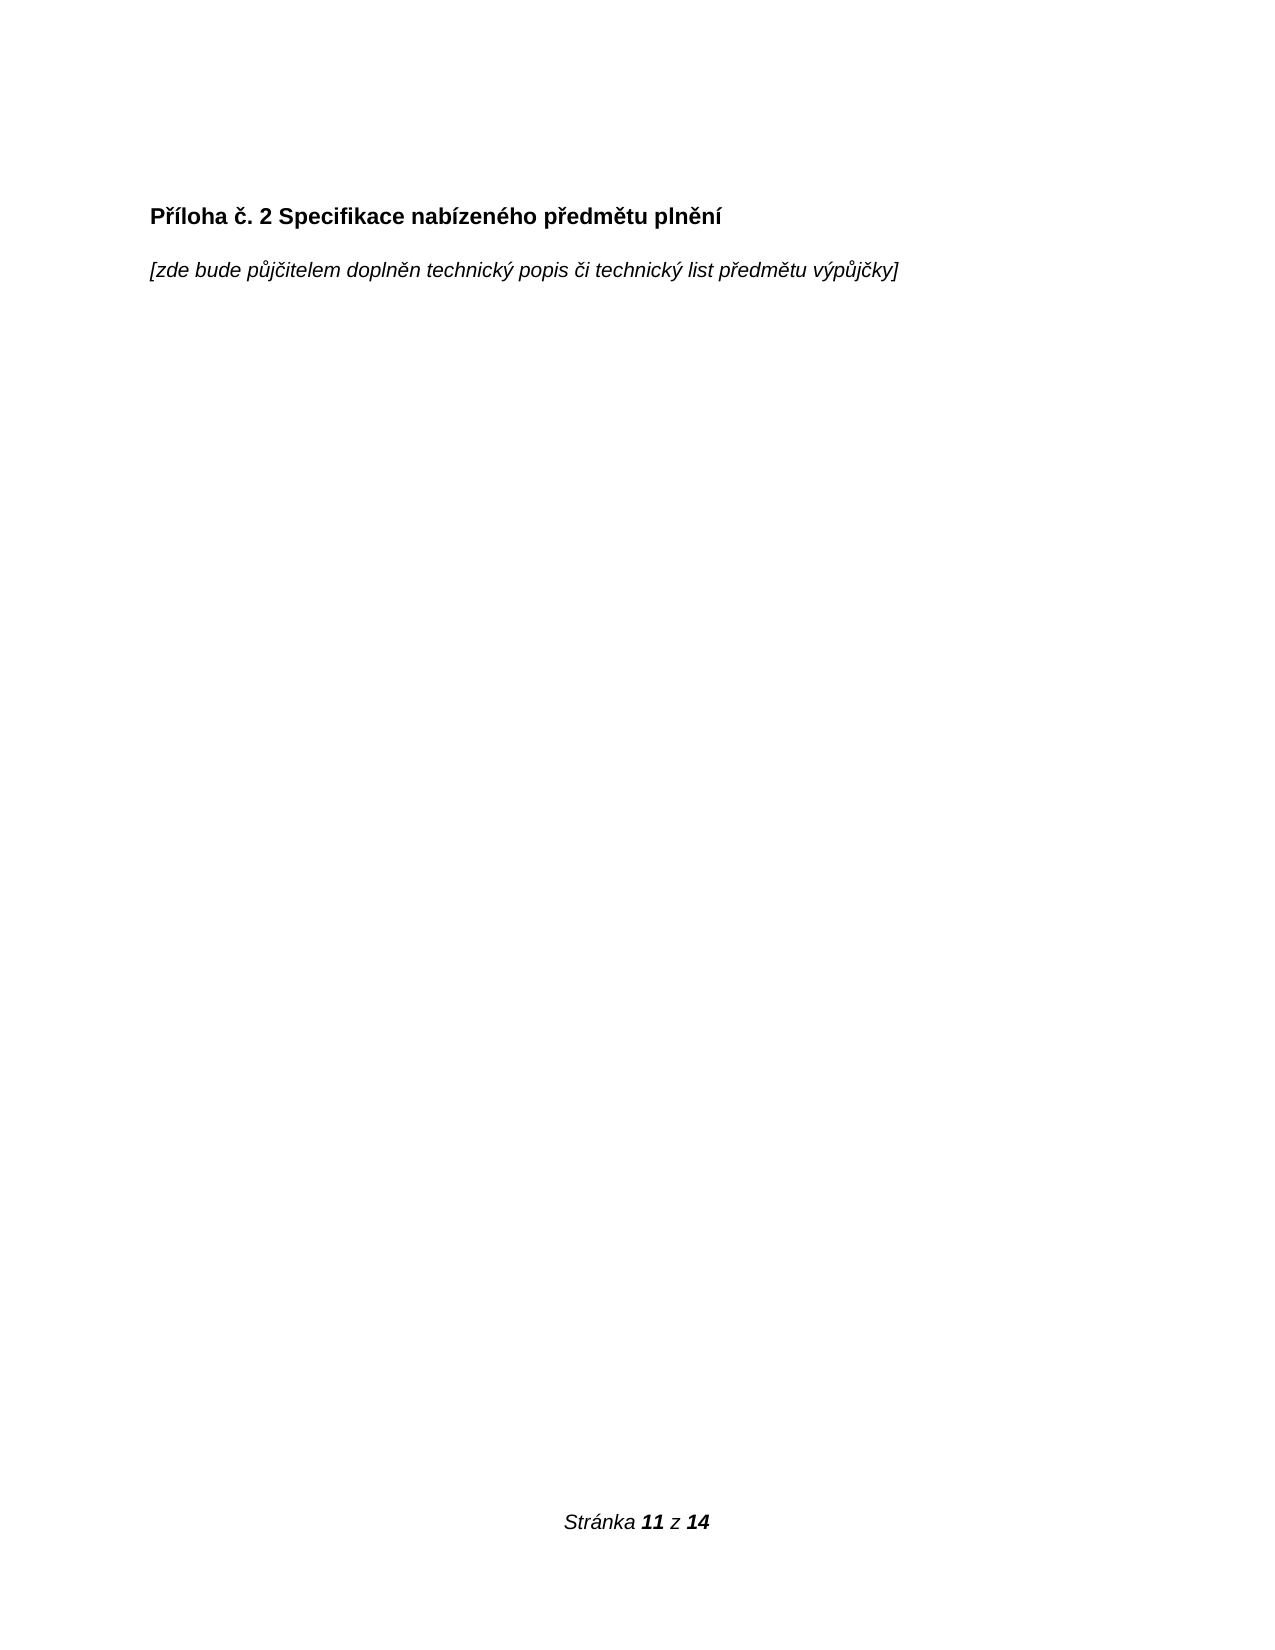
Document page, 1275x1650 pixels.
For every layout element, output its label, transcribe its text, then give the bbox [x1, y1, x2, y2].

text [zde bude půjčitelem doplněn technický popis či technický list předmětu výpůjčky] [106, 257, 1125, 281]
text Příloha č. 2 Specifikace nabízeného předmětu plnění [150, 203, 1125, 229]
